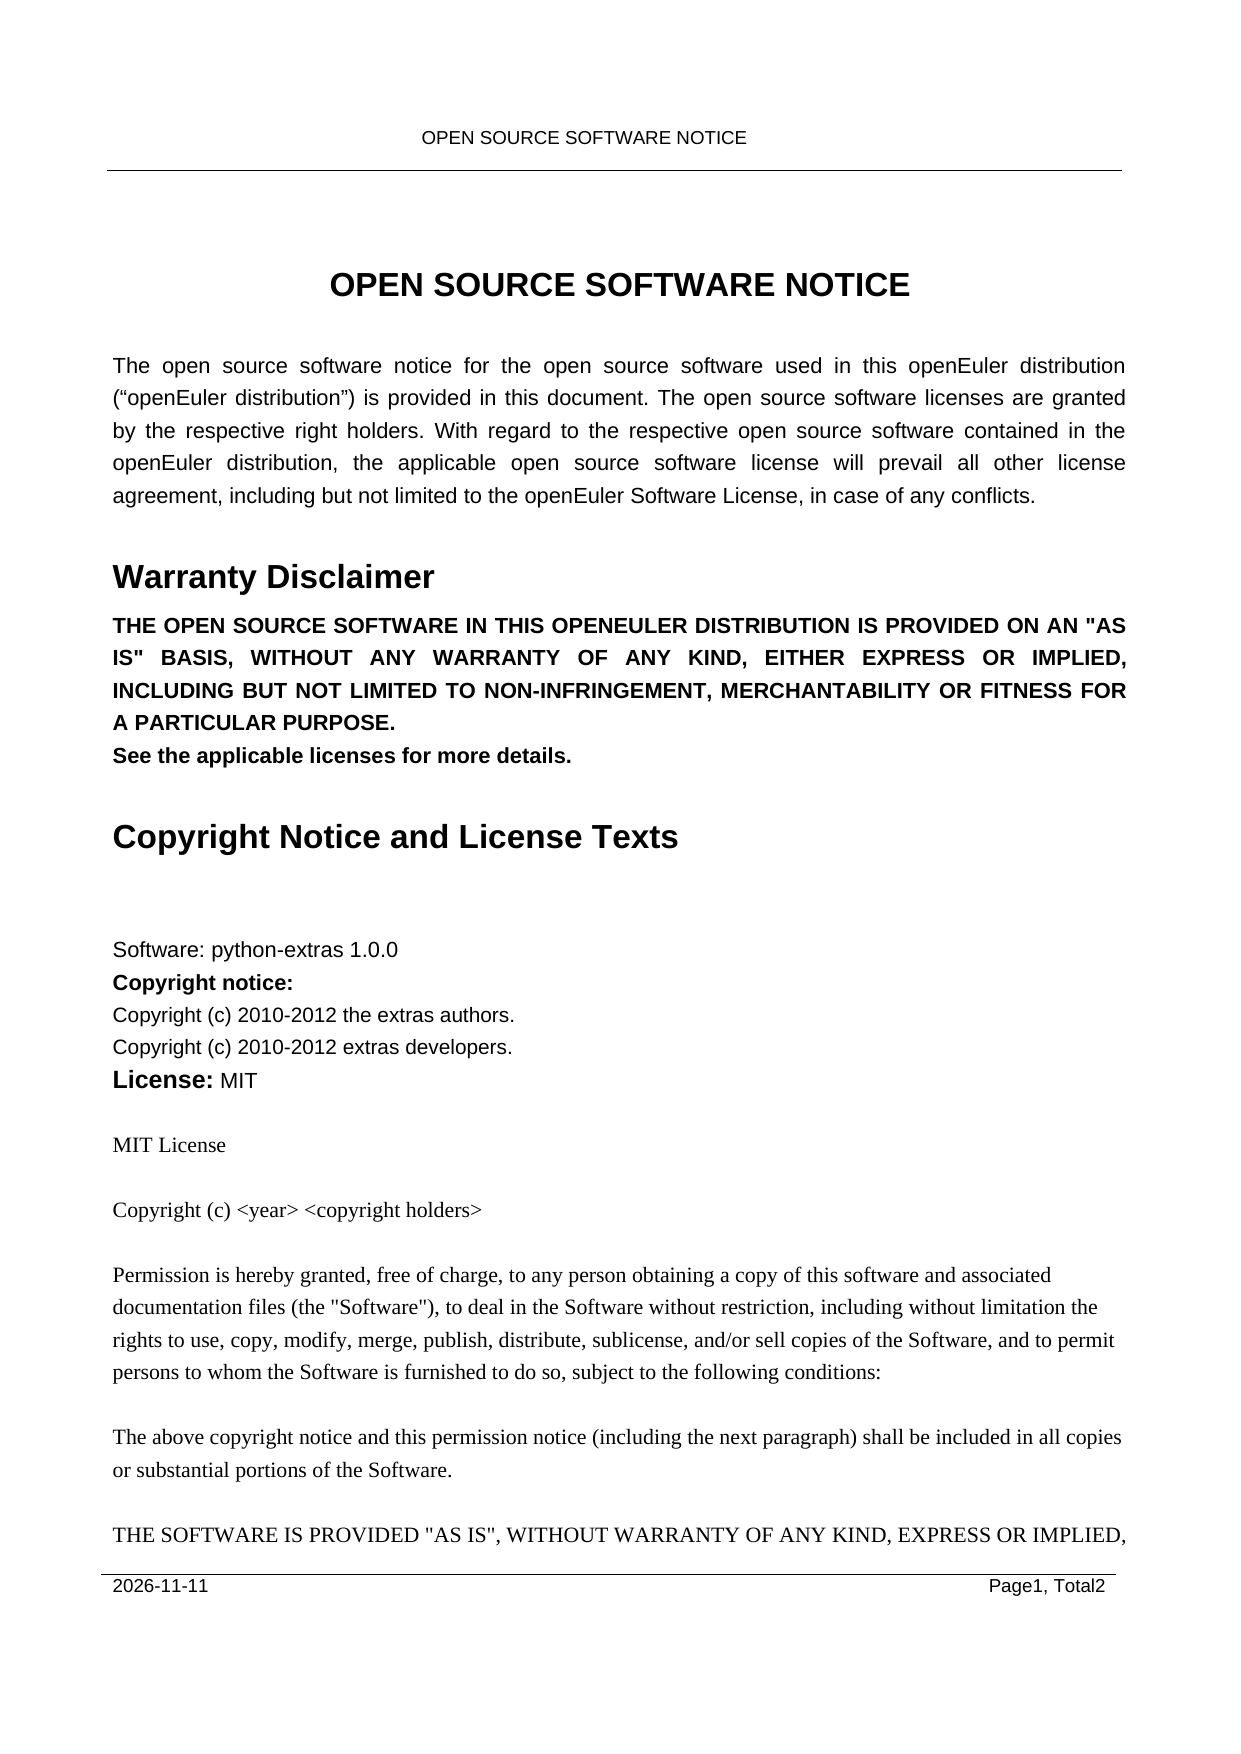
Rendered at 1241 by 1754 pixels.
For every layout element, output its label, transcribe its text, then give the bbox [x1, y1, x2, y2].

text Copyright (c) 2010-2012 the extras authors. [112, 998, 1128, 1031]
text Copyright Notice and License Texts [112, 804, 1128, 869]
text Warranty Disclaimer [112, 544, 1128, 609]
text THE OPEN SOURCE SOFTWARE IN THIS OPENEULER DISTRIBUTION IS PROVIDED ON AN "AS IS" BASIS, WITHOUT ANY WARRANTY OF ANY KIND, EITHER EXPRESS OR IMPLIED, INCLUDING BUT NOT LIMITED TO NON-INFRINGEMENT, MERCHANTABILITY OR FITNESS FOR A PARTICULAR PURPOSE. See the applicable licenses for more details. [112, 609, 1128, 771]
text OPEN SOURCE SOFTWARE NOTICE [112, 251, 1128, 316]
text Copyright (c) 2010-2012 extras developers. [112, 1031, 1128, 1063]
text Copyright notice: [112, 966, 1128, 998]
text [112, 1063, 1128, 1551]
text Software: python-extras 1.0.0 [112, 933, 1128, 966]
text The open source software notice for the open source software used in this openEuler distribution (“openEuler distribution”) is provided in this document. The open source software licenses are granted by the respective right holders. With regard to the respective open source software contained in the openEuler distribution, the applicable open source software license will prevail all other license agreement, including but not limited to the openEuler Software License, in case of any conflicts. [112, 349, 1128, 511]
